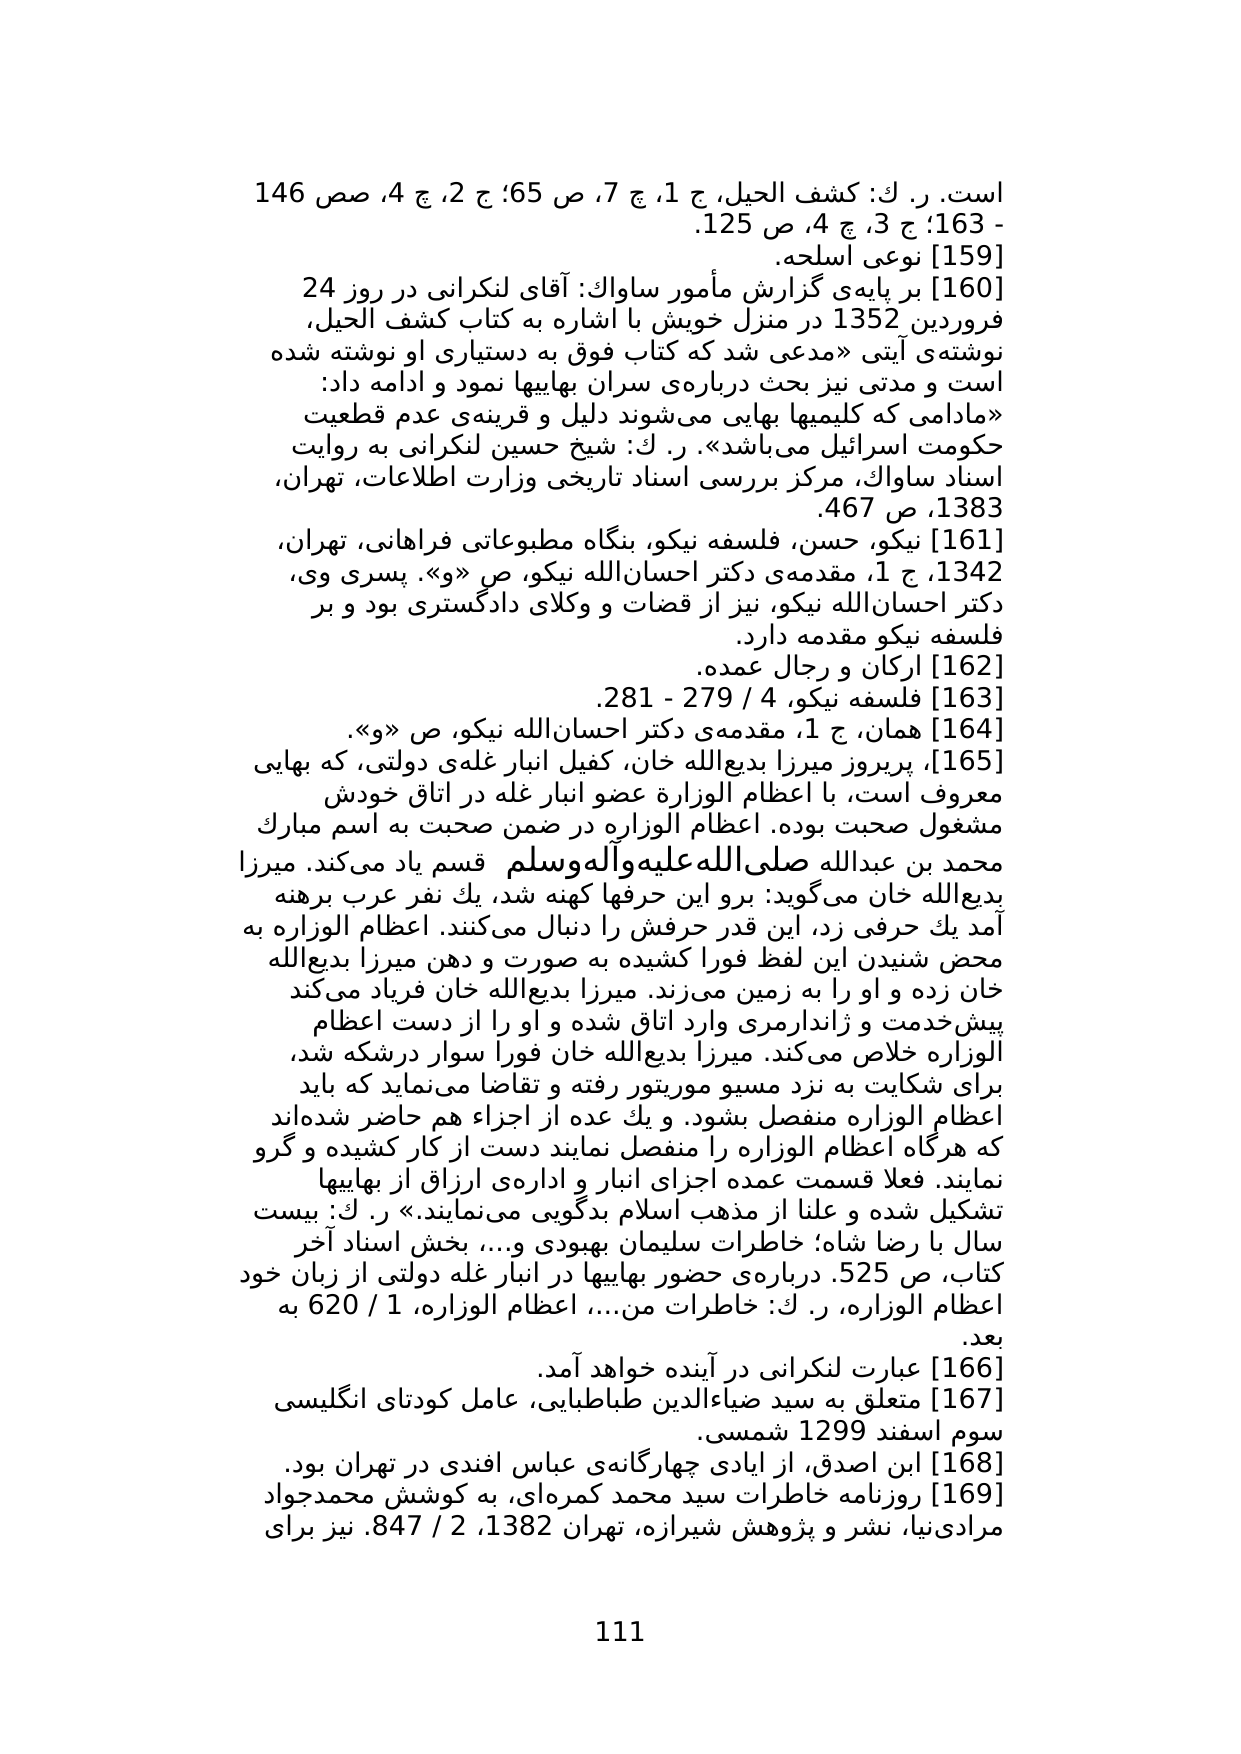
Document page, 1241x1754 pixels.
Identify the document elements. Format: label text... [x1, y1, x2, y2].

text [163] فلسفه نیكو، 4 / 279 - 281. [236, 682, 1004, 714]
text [166] عبارت لنكرانی در آینده خواهد آمد. [236, 1352, 1004, 1384]
text [159] نوعی اسلحه. [236, 240, 1004, 272]
text [164] همان، ج 1، مقدمه‌ی دكتر احسان‌الله نیكو، ص «و». [236, 714, 1004, 745]
text [165]، پریروز میرزا بدیع‌الله خان، كفیل انبار غله‌ی دولتی، كه بهایی معروف است، با اعظام الوزارة عضو انبار غله در اتاق خودش مشغول صحبت بوده. اعظام الوزاره در ضمن صحبت به اسم مبارك محمد بن عبدالله صلى‌الله‌عليه‌وآله‌وسلم قسم یاد می‌كند. میرزا بدیع‌الله خان می‌گوید: برو این حرفها كهنه شد، یك نفر عرب برهنه آمد یك حرفی زد، این قدر حرفش را دنبال می‌كنند. اعظام الوزاره به محض شنیدن این لفظ فورا كشیده به صورت و دهن میرزا بدیع‌الله خان زده و او را به زمین می‌زند. میرزا بدیع‌الله خان فریاد می‌كند پیش‌خدمت و ژاندارمری وارد اتاق شده و او را از دست اعظام الوزاره خلاص می‌كند. میرزا بدیع‌الله خان فورا سوار درشكه شد، برای شكایت به نزد مسیو موریتور رفته و تقاضا می‌نماید كه باید اعظام الوزاره منفصل بشود. و یك عده از اجزاء هم حاضر شده‌اند كه هرگاه اعظام الوزاره را منفصل نمایند دست از كار كشیده و گرو نمایند. فعلا قسمت عمده اجزای انبار و اداره‌ی ارزاق از بهاییها تشكیل شده و علنا از مذهب اسلام بدگویی می‌نمایند.» ر. ك: بیست سال با رضا شاه؛ خاطرات سلیمان بهبودی و...، بخش اسناد آخر كتاب، ص 525. درباره‌ی حضور بهاییها در انبار غله دولتی از زبان خود اعظام الوزاره، ر. ك: خاطرات من...، اعظام الوزاره، 1 / 620 به بعد. [236, 745, 1004, 1352]
text [160] بر پایه‌ی گزارش مأمور ساواك: آقای لنكرانی در روز 24 فروردین 1352 در منزل خویش با اشاره به كتاب كشف الحیل، نوشته‌ی آیتی «مدعی شد كه كتاب فوق به دستیاری او نوشته شده است و مدتی نیز بحث درباره‌ی سران بهاییها نمود و ادامه داد: «مادامی كه كلیمیها بهایی می‌شوند دلیل و قرینه‌ی عدم قطعیت حكومت اسرائیل می‌باشد». ر. ك: شیخ حسین لنكرانی به روایت اسناد ساواك، مركز بررسی اسناد تاریخی وزارت اطلاعات، تهران، 1383، ص 467. [236, 272, 1004, 524]
text [162] اركان و رجال عمده. [236, 651, 1004, 682]
text [167] متعلق به سید ضیاءالدین طباطبایی، عامل كودتای انگلیسی سوم اسفند 1299 شمسی. [236, 1384, 1004, 1447]
text [161] نیكو، حسن، فلسفه نیكو، بنگاه مطبوعاتی فراهانی، تهران، 1342، ج 1، مقدمه‌ی دكتر احسان‌الله نیكو، ص «و». پسری وی، دكتر احسان‌الله نیكو، نیز از قضات و وكلای دادگستری بود و بر فلسفه نیكو مقدمه دارد. [236, 524, 1004, 651]
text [236, 177, 1004, 240]
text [236, 1478, 1004, 1542]
text [168] ابن اصدق، از ایادی چهارگانه‌ی عباس افندی در تهران بود. [236, 1447, 1004, 1478]
